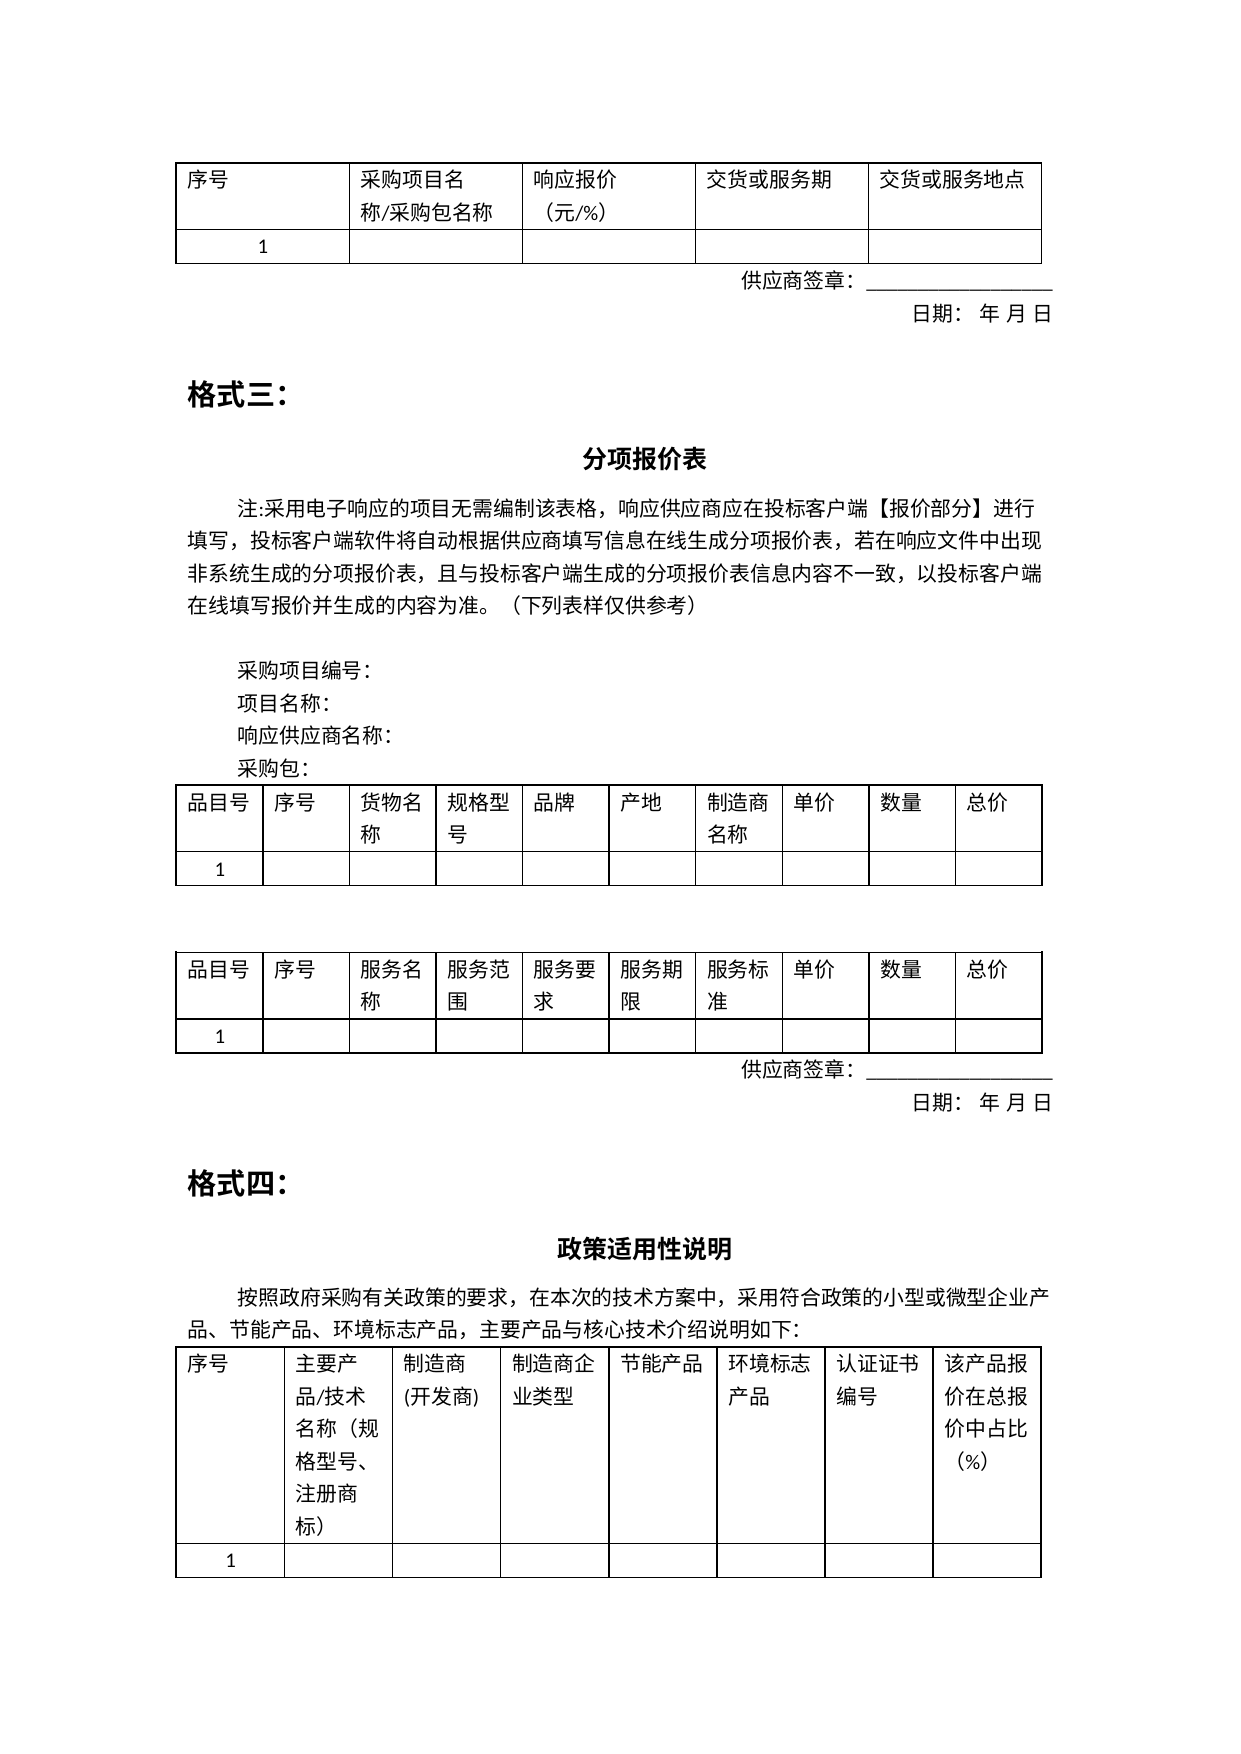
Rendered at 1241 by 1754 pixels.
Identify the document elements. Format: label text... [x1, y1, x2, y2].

table_cell [870, 1020, 955, 1052]
table_cell [610, 1544, 716, 1577]
table_header 主要产品/技术名称（规格型号、注册商标） [285, 1348, 392, 1543]
table_header 响应报价（元/%） [523, 164, 695, 228]
table_cell [783, 852, 868, 885]
table_header 制造商(开发商) [393, 1348, 500, 1543]
table_header 交货或服务地点 [869, 164, 1041, 228]
table_cell [523, 852, 608, 885]
table_cell 1 [177, 852, 262, 885]
table_cell [523, 230, 695, 263]
table_cell [783, 1020, 868, 1052]
table_cell [264, 1020, 349, 1052]
text 格式三： [187, 362, 1053, 427]
table_header 单价 [783, 953, 868, 1018]
table_cell [350, 1020, 435, 1052]
table_header 规格型号 [437, 786, 522, 851]
table_cell [285, 1544, 392, 1577]
table_header 认证证书编号 [826, 1348, 932, 1543]
table_header 节能产品 [610, 1348, 716, 1543]
table_cell [501, 1544, 608, 1577]
table_header 总价 [956, 786, 1041, 851]
table_cell [610, 1020, 695, 1052]
table_cell [956, 1020, 1041, 1052]
table_cell [696, 1020, 782, 1052]
text 项目名称： [187, 687, 1053, 719]
table_header 服务名称 [350, 953, 435, 1018]
table_cell [718, 1544, 824, 1577]
table_header 数量 [870, 953, 955, 1018]
table_cell [437, 1020, 522, 1052]
table_header 序号 [177, 164, 349, 228]
table_cell [870, 852, 955, 885]
table_header 采购项目名称/采购包名称 [350, 164, 522, 228]
text 日期： 年 月 日 [187, 297, 1053, 329]
text 供应商签章：__________________ [187, 1053, 1053, 1086]
table_header 序号 [264, 953, 349, 1018]
table_cell [934, 1544, 1040, 1577]
table_header 序号 [264, 786, 349, 851]
table_header 制造商企业类型 [501, 1348, 608, 1543]
table_cell [610, 852, 695, 885]
table_header 环境标志产品 [718, 1348, 824, 1543]
table_cell [393, 1544, 500, 1577]
table_header 货物名称 [350, 786, 435, 851]
table_cell [437, 852, 522, 885]
table_cell [350, 852, 435, 885]
table_header 服务要求 [523, 953, 608, 1018]
table_header 该产品报价在总报价中占比（%） [934, 1348, 1040, 1543]
table_header 制造商名称 [696, 786, 782, 851]
table_cell [523, 1020, 608, 1052]
table_cell 1 [177, 1020, 262, 1052]
table_header 单价 [783, 786, 868, 851]
text 格式四： [187, 1151, 1053, 1216]
table_cell [264, 852, 349, 885]
table_header 交货或服务期 [696, 164, 868, 228]
table_header 服务期限 [610, 953, 695, 1018]
table_cell [869, 230, 1041, 263]
text 供应商签章：__________________ [187, 264, 1053, 297]
table_cell [956, 852, 1041, 885]
table_header 品目号 [177, 953, 262, 1018]
text 政策适用性说明 [187, 1216, 1053, 1281]
text 注:采用电子响应的项目无需编制该表格，响应供应商应在投标客户端【报价部分】进行填写，投标客户端软件将自动根据供应商填写信息在线生成分项报价表，若在响应文件中出现非系统生成的分项报价表，且与投标客户端生成的分项报价表信息内容不一致，以投标客户端在线填写报价并生成的内容为准。（下列表样仅供参考） [187, 492, 1053, 654]
table_cell [350, 230, 522, 263]
table_header 数量 [870, 786, 955, 851]
text 日期： 年 月 日 [187, 1086, 1053, 1118]
table_header 品牌 [523, 786, 608, 851]
table_header 服务范围 [437, 953, 522, 1018]
table_header 品目号 [177, 786, 262, 851]
table_cell [696, 230, 868, 263]
table_header 序号 [177, 1348, 284, 1543]
text 分项报价表 [187, 427, 1053, 492]
text 采购项目编号： [187, 654, 1053, 687]
text 按照政府采购有关政策的要求，在本次的技术方案中，采用符合政策的小型或微型企业产品、节能产品、环境标志产品，主要产品与核心技术介绍说明如下： [187, 1281, 1053, 1346]
table_header 服务标准 [696, 953, 782, 1018]
table_cell 1 [177, 1544, 284, 1577]
table_header 产地 [610, 786, 695, 851]
table_cell [696, 852, 782, 885]
table_cell [826, 1544, 932, 1577]
table_header 总价 [956, 953, 1041, 1018]
text 采购包： [187, 752, 1053, 784]
table_cell 1 [177, 230, 349, 263]
text 响应供应商名称： [187, 719, 1053, 752]
